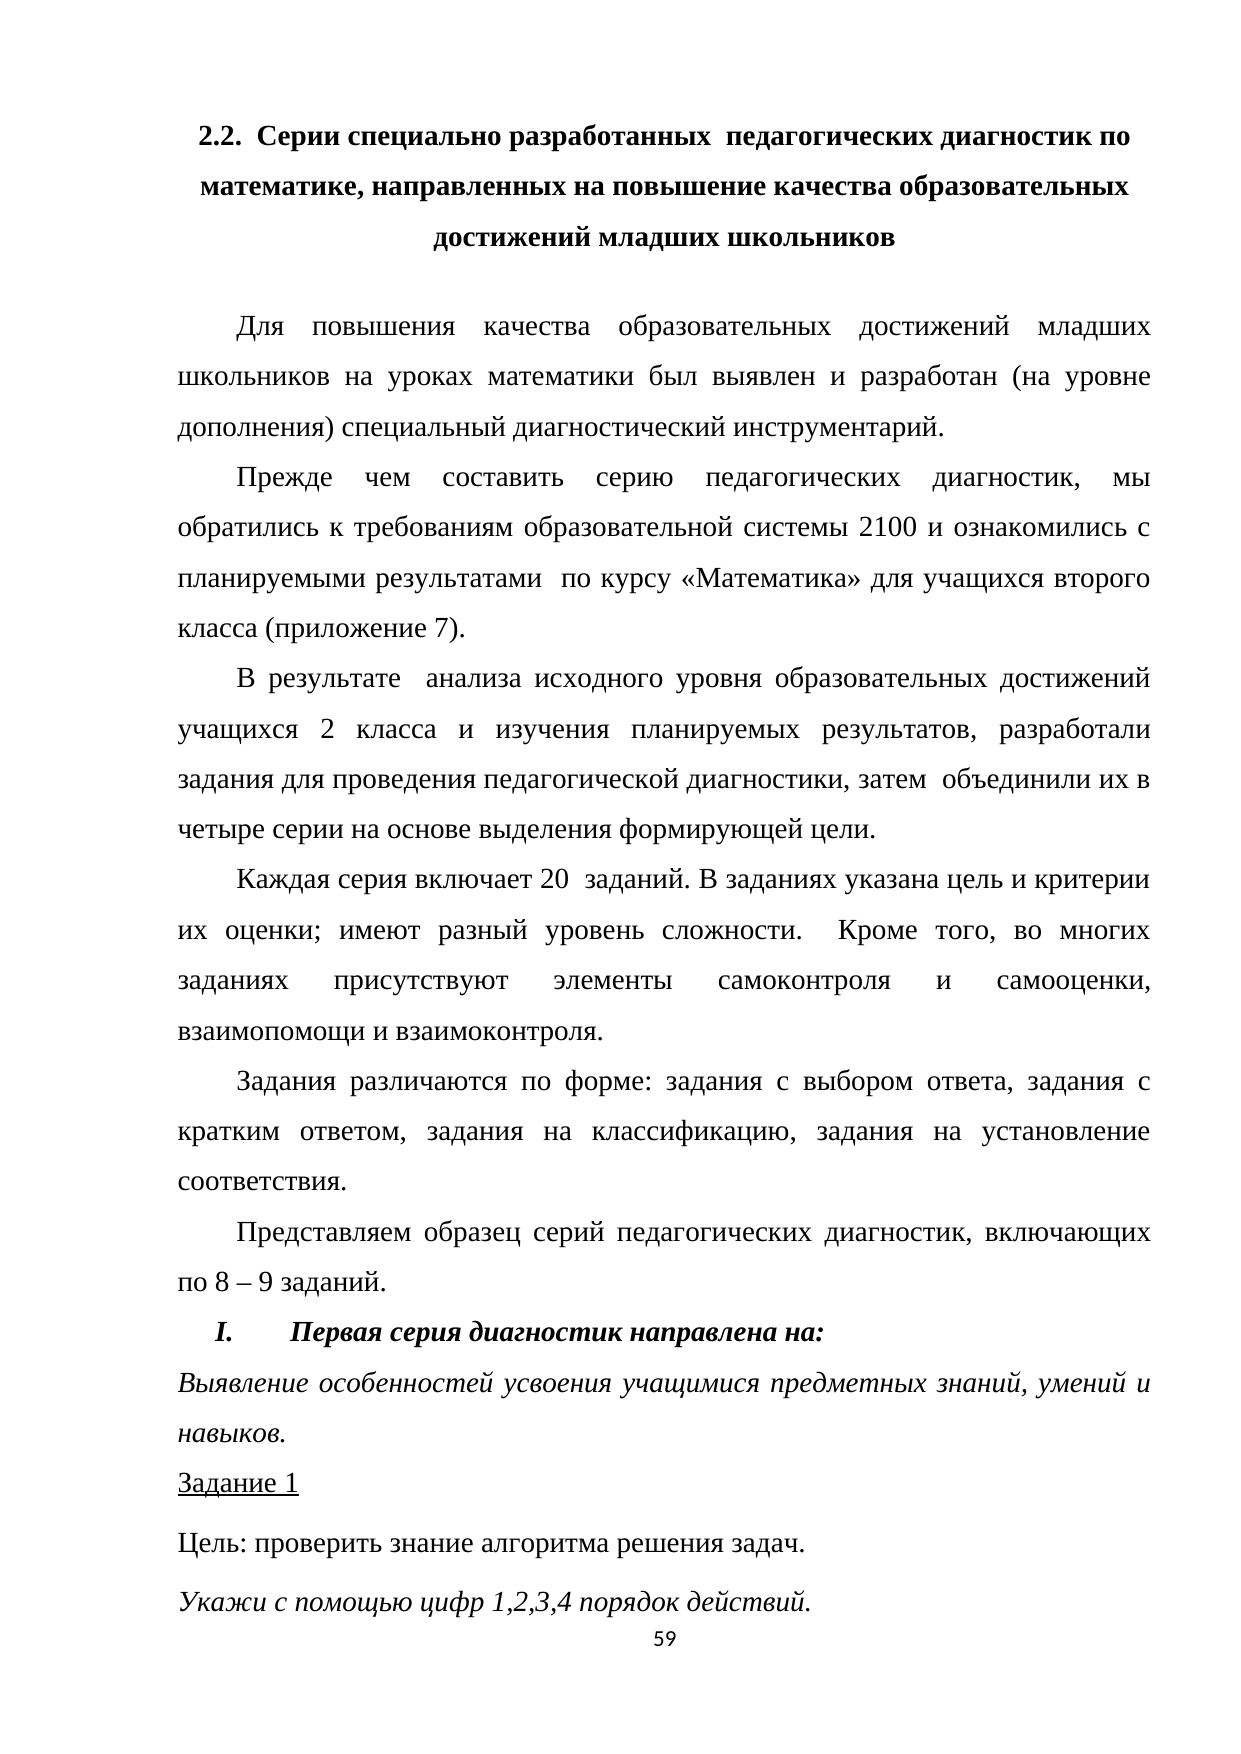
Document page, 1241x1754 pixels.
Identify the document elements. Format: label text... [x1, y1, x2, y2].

text Каждая серия включает 20 заданий. В заданиях указана цель и критерии их оценки; имеют разный уровень сложности. Кроме того, во многих заданиях присутствуют элементы самоконтроля и самооценки, взаимопомощи и взаимоконтроля. [177, 862, 1152, 1046]
text В результате анализа исходного уровня образовательных достижений учащихся 2 класса и изучения планируемых результатов, разработали задания для проведения педагогической диагностики, затем объединили их в четыре серии на основе выделения формирующей цели. [177, 660, 1152, 845]
text Для повышения качества образовательных достижений младших школьников на уроках математики был выявлен и разработан (на уровне дополнения) специальный диагностический инструментарий. [177, 308, 1152, 442]
text Представляем образец серий педагогических диагностик, включающих по 8 – 9 заданий. [177, 1214, 1152, 1298]
list Первая серия диагностик направлена на: [215, 1314, 1152, 1348]
text Задание 1 [177, 1465, 1152, 1499]
text Укажи с помощью цифр 1,2,3,4 порядок действий. [177, 1584, 1152, 1618]
text Выявление особенностей усвоения учащимися предметных знаний, умений и навыков. [177, 1365, 1152, 1449]
text 2.2. Серии специально разработанных педагогических диагностик по математике, направленных на повышение качества образовательных достижений младших школьников [177, 118, 1152, 294]
text Прежде чем составить серию педагогических диагностик, мы обратились к требованиям образовательной системы 2100 и ознакомились с планируемыми результатами по курсу «Математика» для учащихся второго класса (приложение 7). [177, 459, 1152, 644]
text Цель: проверить знание алгоритма решения задач. [177, 1525, 1152, 1558]
text Задания различаются по форме: задания с выбором ответа, задания с кратким ответом, задания на классификацию, задания на установление соответствия. [177, 1063, 1152, 1197]
